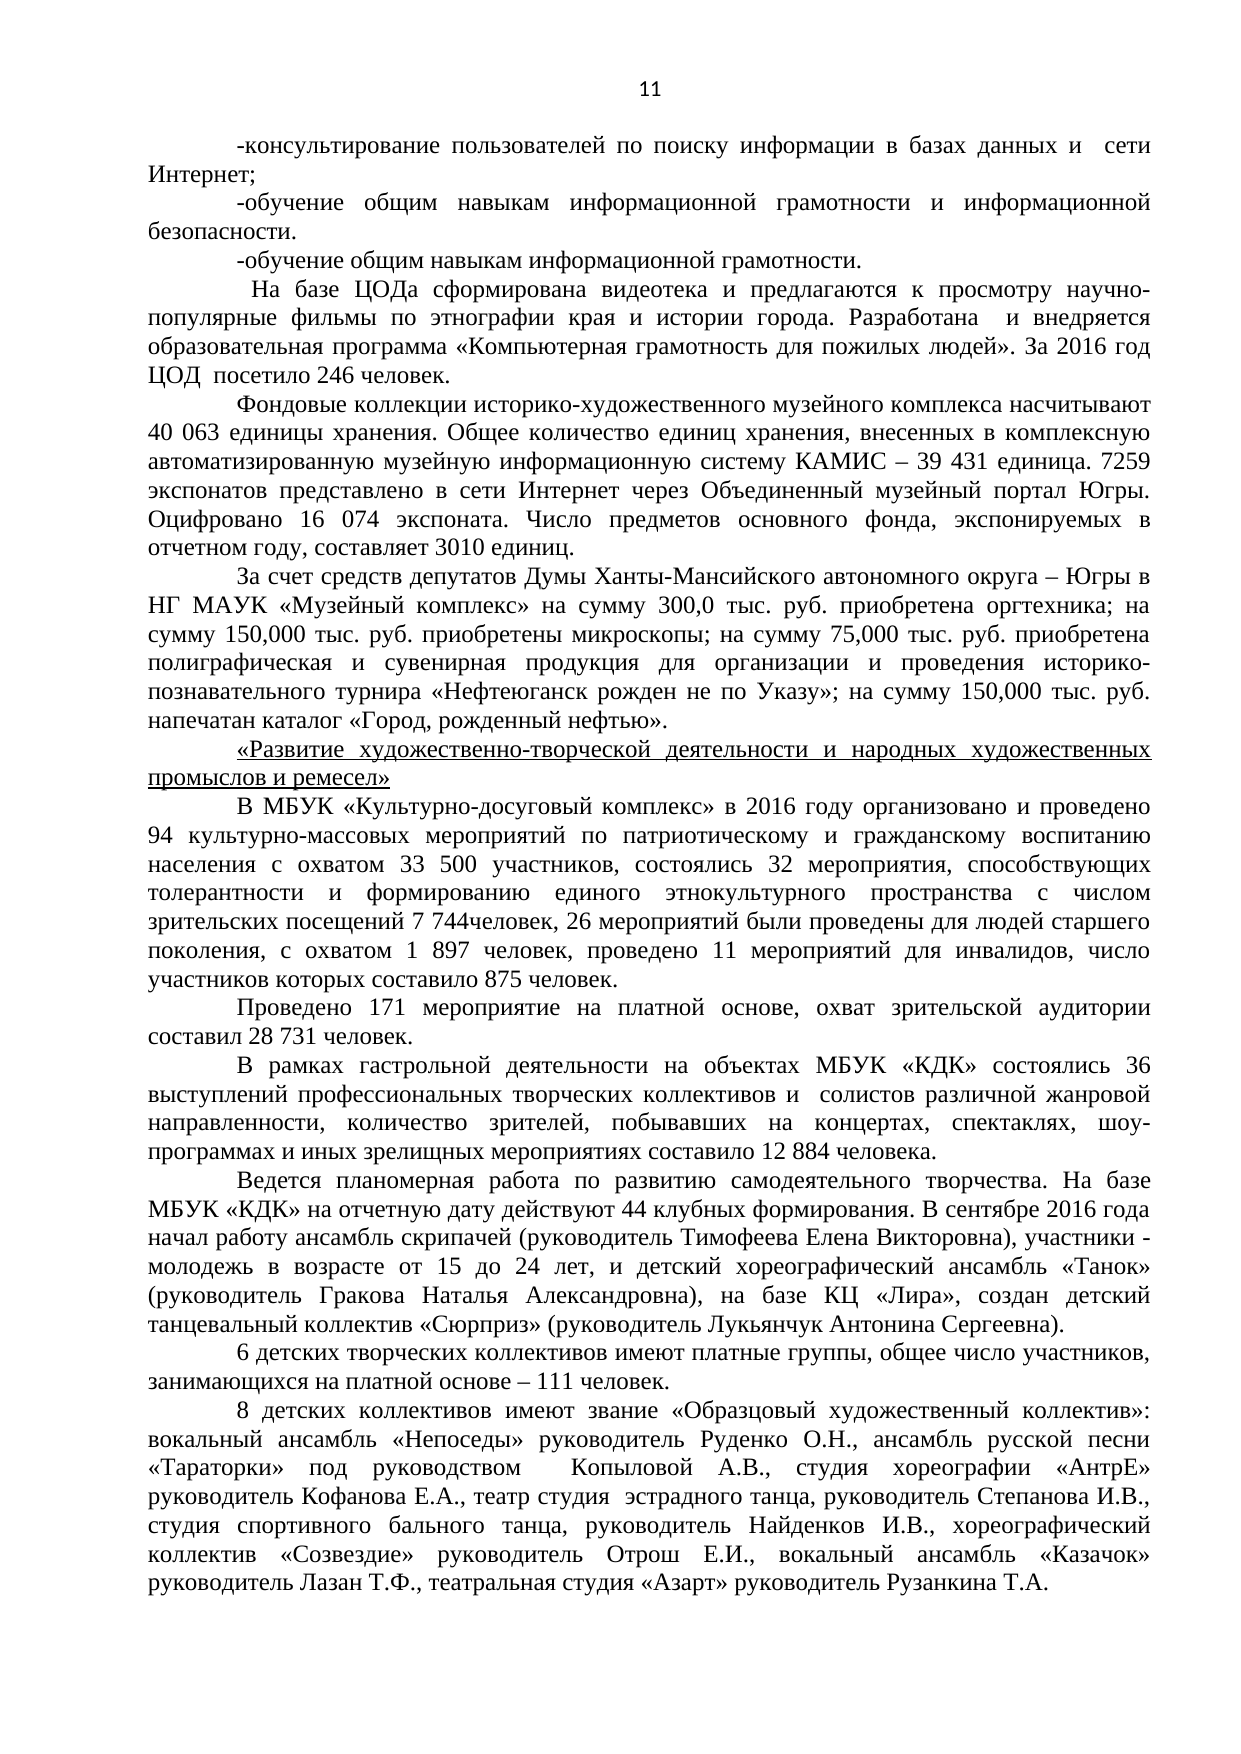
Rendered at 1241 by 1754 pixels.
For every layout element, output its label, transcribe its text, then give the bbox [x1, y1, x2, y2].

text -обучение общим навыкам информационной грамотности. [148, 245, 1152, 274]
text Проведено 171 мероприятие на платной основе, охват зрительской аудитории составил 28 731 человек. [148, 992, 1152, 1050]
text На базе ЦОДа сформирована видеотека и предлагаются к просмотру научно-популярные фильмы по этнографии края и истории города. Разработана и внедряется образовательная программа «Компьютерная грамотность для пожилых людей». За 2016 год ЦОД посетило 246 человек. [148, 274, 1152, 389]
text -консультирование пользователей по поиску информации в базах данных и сети Интернет; [148, 130, 1152, 187]
text За счет средств депутатов Думы Ханты-Мансийского автономного округа – Югры в НГ МАУК «Музейный комплекс» на сумму 300,0 тыс. руб. приобретена оргтехника; на сумму 150,000 тыс. руб. приобретены микроскопы; на сумму 75,000 тыс. руб. приобретена полиграфическая и сувенирная продукция для организации и проведения историко-познавательного турнира «Нефтеюганск рожден не по Указу»; на сумму 150,000 тыс. руб. напечатан каталог «Город, рожденный нефтью». [148, 561, 1152, 734]
text -обучение общим навыкам информационной грамотности и информационной безопасности. [148, 187, 1152, 245]
text В рамках гастрольной деятельности на объектах МБУК «КДК» состоялись 36 выступлений профессиональных творческих коллективов и солистов различной жанровой направленности, количество зрителей, побывавших на концертах, спектаклях, шоу-программах и иных зрелищных мероприятиях составило 12 884 человека. [148, 1050, 1152, 1165]
text Ведется планомерная работа по развитию самодеятельного творчества. На базе МБУК «КДК» на отчетную дату действуют 44 клубных формирования. В сентябре 2016 года начал работу ансамбль скрипачей (руководитель Тимофеева Елена Викторовна), участники - молодежь в возрасте от 15 до 24 лет, и детский хореографический ансамбль «Танок» (руководитель Гракова Наталья Александровна), на базе КЦ «Лира», создан детский танцевальный коллектив «Сюрприз» (руководитель Лукьянчук Антонина Сергеевна). [148, 1165, 1152, 1337]
text 6 детских творческих коллективов имеют платные группы, общее число участников, занимающихся на платной основе – 111 человек. [148, 1337, 1152, 1395]
text 8 детских коллективов имеют звание «Образцовый художественный коллектив»: вокальный ансамбль «Непоседы» руководитель Руденко О.Н., ансамбль русской песни «Тараторки» под руководством Копыловой А.В., студия хореографии «АнтрЕ» руководитель Кофанова Е.А., театр студия эстрадного танца, руководитель Степанова И.В., студия спортивного бального танца, руководитель Найденков И.В., хореографический коллектив «Созвездие» руководитель Отрош Е.И., вокальный ансамбль «Казачок» руководитель Лазан Т.Ф., театральная студия «Азарт» руководитель Рузанкина Т.А. [148, 1395, 1152, 1596]
text «Развитие художественно-творческой деятельности и народных художественных промыслов и ремесел» [148, 734, 1152, 791]
text Фондовые коллекции историко-художественного музейного комплекса насчитывают 40 063 единицы хранения. Общее количество единиц хранения, внесенных в комплексную автоматизированную музейную информационную систему КАМИС – 39 431 единица. 7259 экспонатов представлено в сети Интернет через Объединенный музейный портал Югры. Оцифровано 16 074 экспоната. Число предметов основного фонда, экспонируемых в отчетном году, составляет 3010 единиц. [148, 389, 1152, 561]
text В МБУК «Культурно-досуговый комплекс» в 2016 году организовано и проведено 94 культурно-массовых мероприятий по патриотическому и гражданскому воспитанию населения с охватом 33 500 участников, состоялись 32 мероприятия, способствующих толерантности и формированию единого этнокультурного пространства с числом зрительских посещений 7 744человек, 26 мероприятий были проведены для людей старшего поколения, с охватом 1 897 человек, проведено 11 мероприятий для инвалидов, число участников которых составило 875 человек. [148, 791, 1152, 992]
